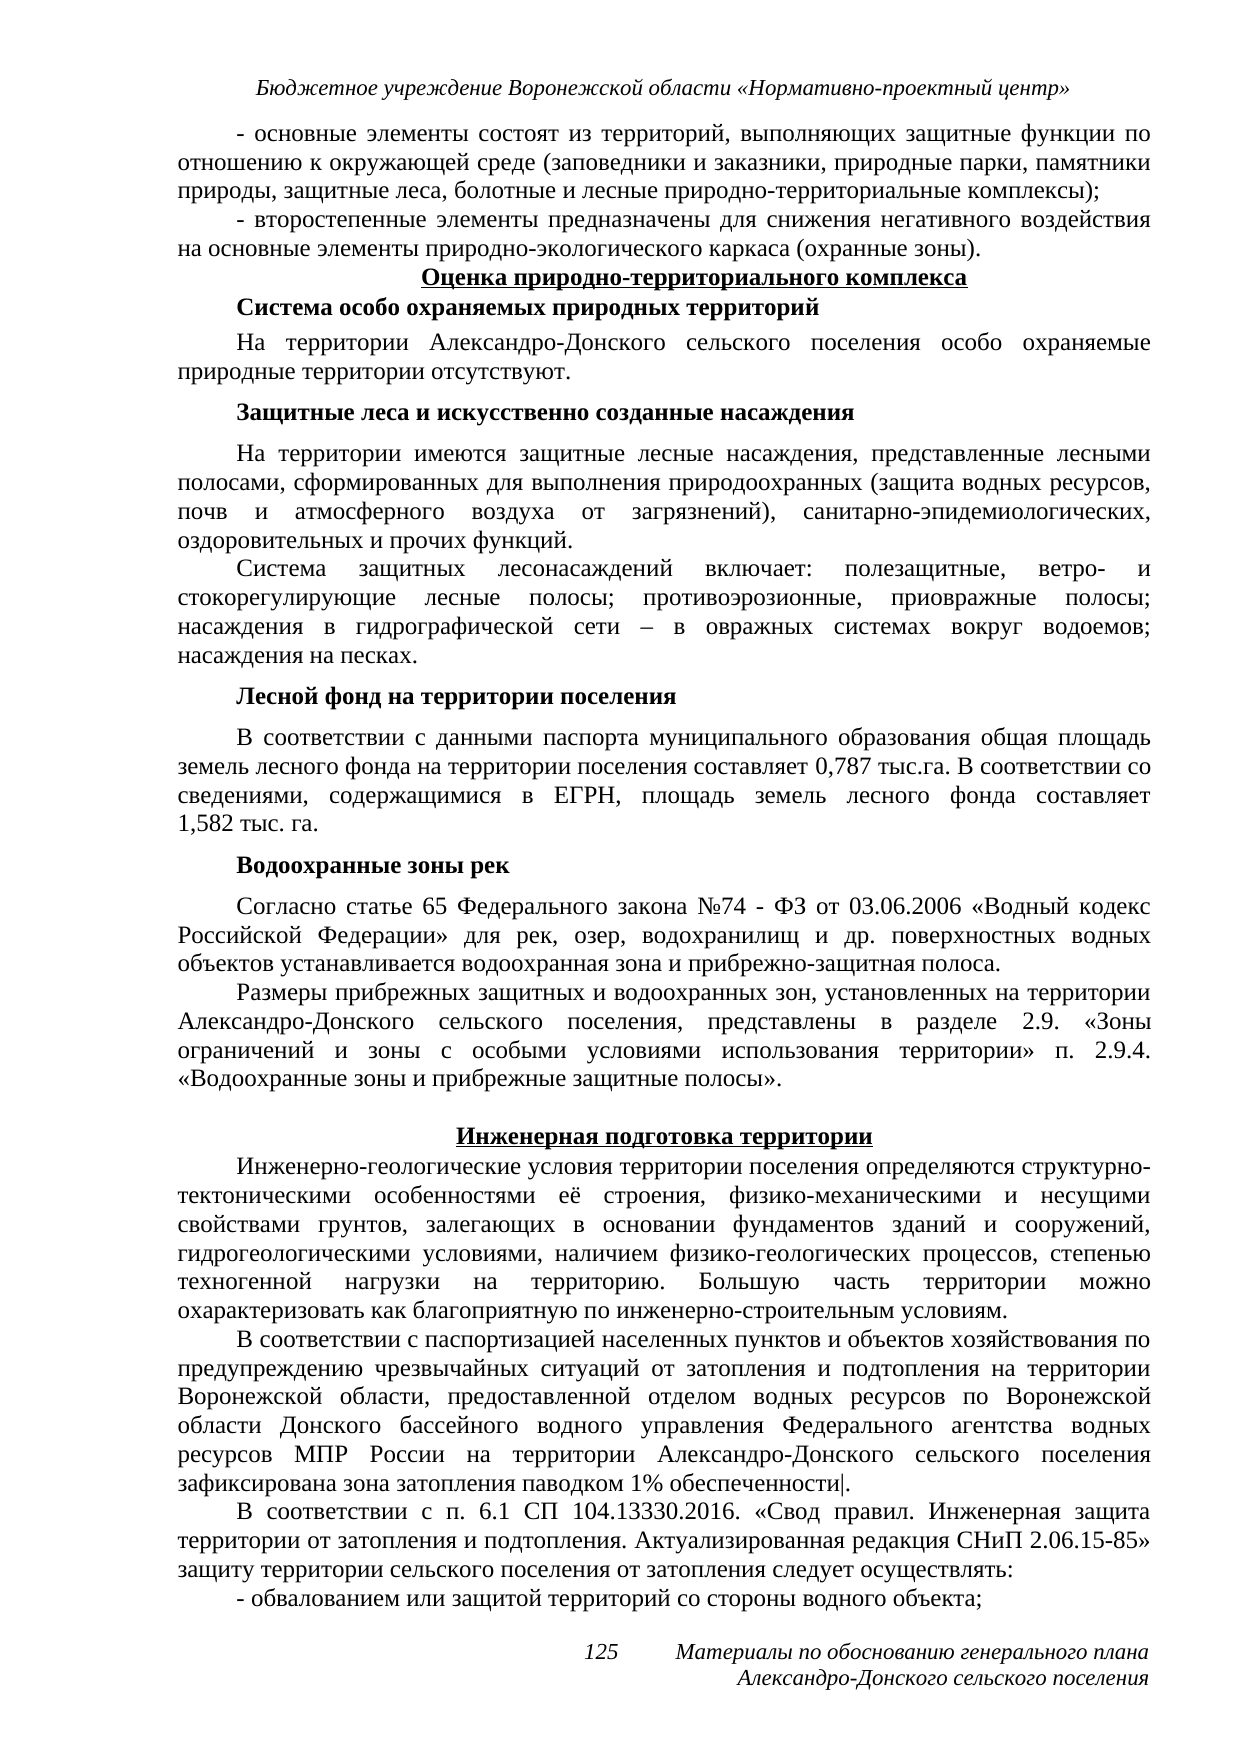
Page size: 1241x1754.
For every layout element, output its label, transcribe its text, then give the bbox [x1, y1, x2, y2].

text - обвалованием или защитой территорий со стороны водного объекта; [177, 1583, 1152, 1611]
text Оценка природно-территориального комплекса [177, 262, 1152, 291]
text В соответствии с данными паспорта муниципального образования общая площадь земель лесного фонда на территории поселения составляет 0,787 тыс.га. В соответствии со сведениями, содержащимися в ЕГРН, площадь земель лесного фонда составляет 1,582 тыс. га. [177, 722, 1152, 837]
text Система защитных лесонасаждений включает: полезащитные, ветро- и стокорегулирующие лесные полосы; противоэрозионные, приовражные полосы; насаждения в гидрографической сети – в овражных системах вокруг водоемов; насаждения на песках. [177, 553, 1152, 668]
text Водоохранные зоны рек [177, 850, 1152, 878]
text - основные элементы состоят из территорий, выполняющих защитные функции по отношению к окружающей среде (заповедники и заказники, природные парки, памятники природы, защитные леса, болотные и лесные природно-территориальные комплексы); [177, 118, 1152, 204]
text Инженерно-геологические условия территории поселения определяются структурно-тектоническими особенностями её строения, физико-механическими и несущими свойствами грунтов, залегающих в основании фундаментов зданий и сооружений, гидрогеологическими условиями, наличием физико-геологических процессов, степенью техногенной нагрузки на территорию. Большую часть территории можно охарактеризовать как благоприятную по инженерно-строительным условиям. [177, 1151, 1152, 1324]
text Инженерная подготовка территории [177, 1121, 1152, 1150]
text На территории имеются защитные лесные насаждения, представленные лесными полосами, сформированных для выполнения природоохранных (защита водных ресурсов, почв и атмосферного воздуха от загрязнений), санитарно-эпидемиологических, оздоровительных и прочих функций. [177, 438, 1152, 553]
text Защитные леса и искусственно созданные насаждения [177, 397, 1152, 426]
text Согласно статье 65 Федерального закона №74 - ФЗ от 03.06.2006 «Водный кодекс Российской Федерации» для рек, озер, водохранилищ и др. поверхностных водных объектов устанавливается водоохранная зона и прибрежно-защитная полоса. [177, 891, 1152, 977]
text На территории Александро-Донского сельского поселения особо охраняемые природные территории отсутствуют. [177, 327, 1152, 385]
text Размеры прибрежных защитных и водоохранных зон, установленных на территории Александро-Донского сельского поселения, представлены в разделе 2.9. «Зоны ограничений и зоны с особыми условиями использования территории» п. 2.9.4. «Водоохранные зоны и прибрежные защитные полосы». [177, 977, 1152, 1092]
text - второстепенные элементы предназначены для снижения негативного воздействия на основные элементы природно-экологического каркаса (охранные зоны). [177, 204, 1152, 262]
text В соответствии с паспортизацией населенных пунктов и объектов хозяйствования по предупреждению чрезвычайных ситуаций от затопления и подтопления на территории Воронежской области, предоставленной отделом водных ресурсов по Воронежской области Донского бассейного водного управления Федерального агентства водных ресурсов МПР России на территории Александро-Донского сельского поселения зафиксирована зона затопления паводком 1% обеспеченности|. [177, 1324, 1152, 1496]
text Система особо охраняемых природных территорий [177, 292, 1152, 321]
text Лесной фонд на территории поселения [177, 681, 1152, 710]
text В соответствии с п. 6.1 СП 104.13330.2016. «Свод правил. Инженерная защита территории от затопления и подтопления. Актуализированная редакция СНиП 2.06.15-85» защиту территории сельского поселения от затопления следует осуществлять: [177, 1496, 1152, 1583]
